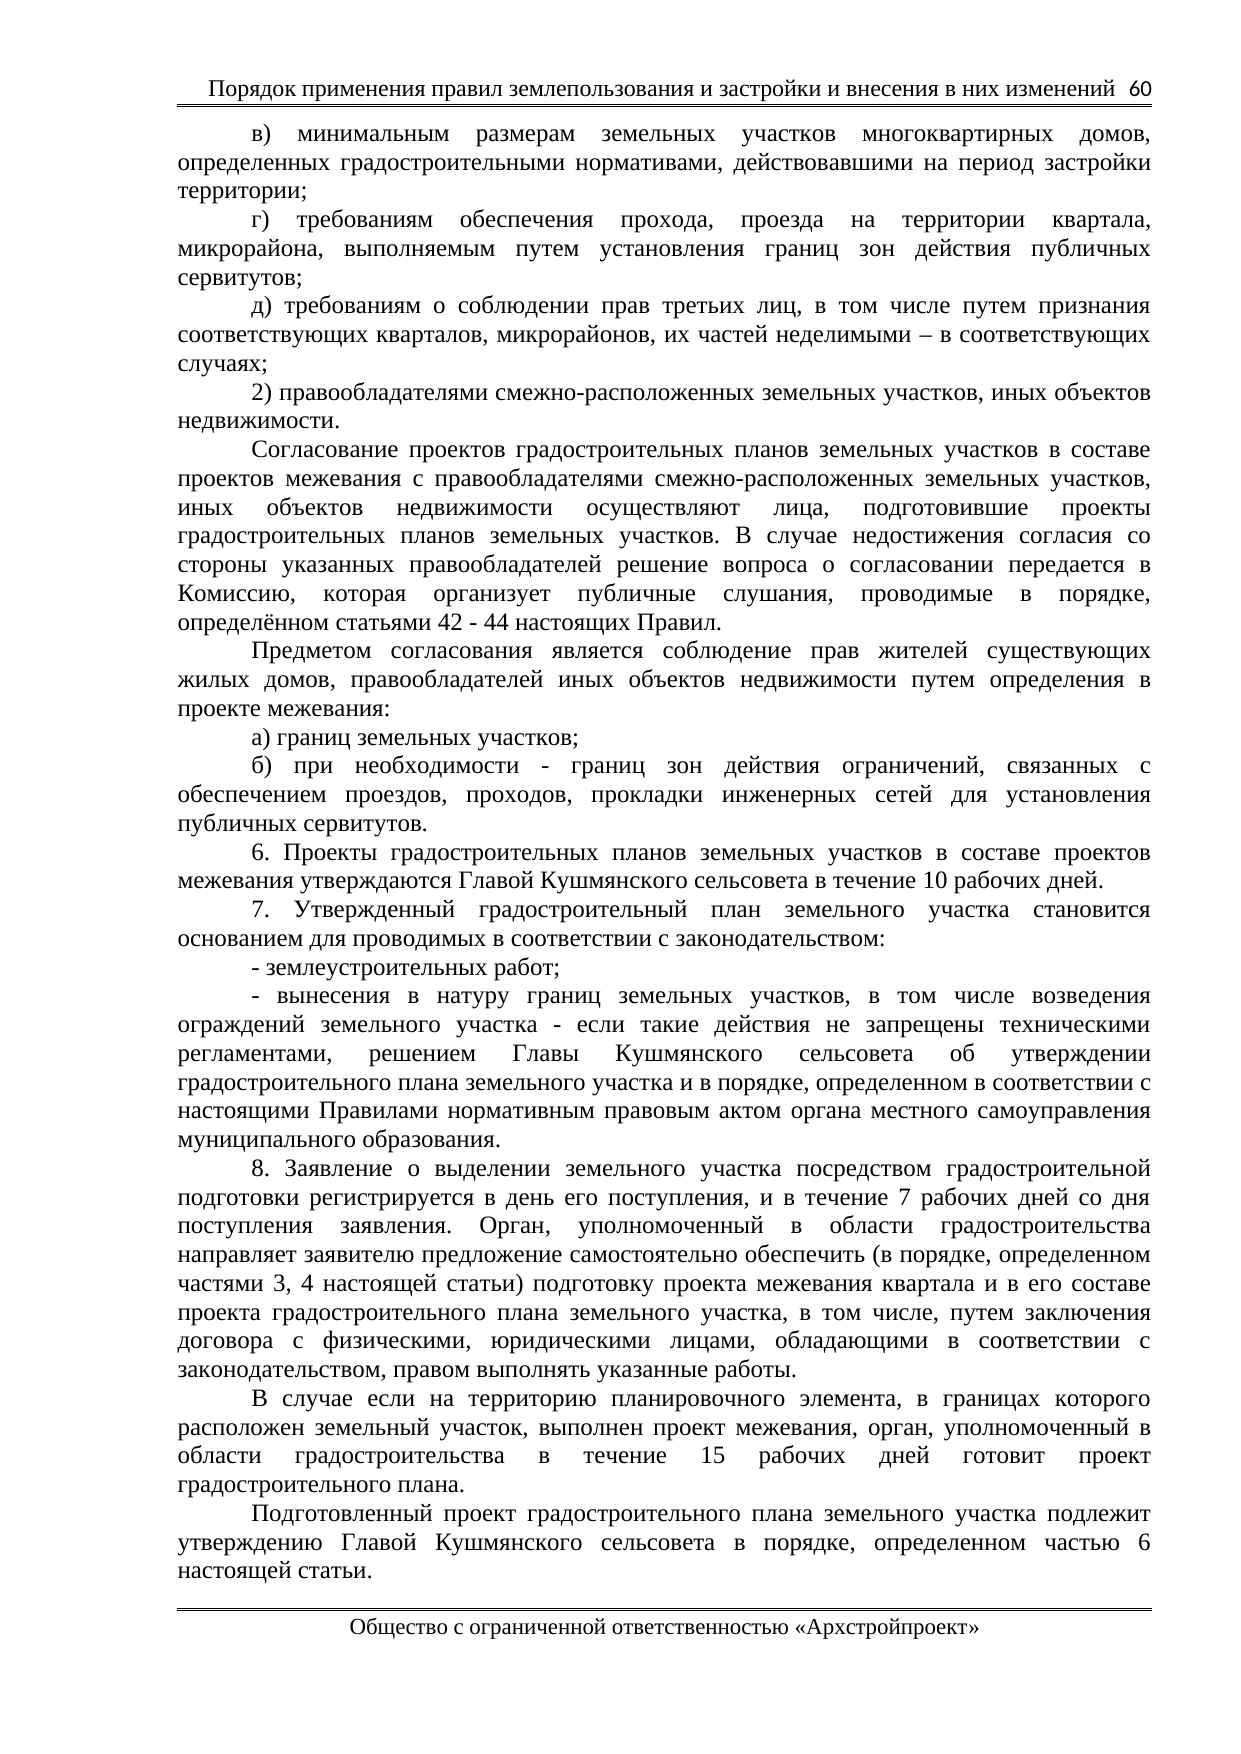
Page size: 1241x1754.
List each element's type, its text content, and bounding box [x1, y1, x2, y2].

text В случае если на территорию планировочного элемента, в границах которого расположен земельный участок, выполнен проект межевания, орган, уполномоченный в области градостроительства в течение 15 рабочих дней готовит проект градостроительного плана. [177, 1383, 1152, 1498]
text а) границ земельных участков; [177, 722, 1152, 751]
text Предметом согласования является соблюдение прав жителей существующих жилых домов, правообладателей иных объектов недвижимости путем определения в проекте межевания: [177, 636, 1152, 722]
text 6. Проекты градостроительных планов земельных участков в составе проектов межевания утверждаются Главой Кушмянского сельсовета в течение 10 рабочих дней. [177, 837, 1152, 894]
text 2) правообладателями смежно-расположенных земельных участков, иных объектов недвижимости. [177, 377, 1152, 434]
text б) при необходимости - границ зон действия ограничений, связанных с обеспечением проездов, проходов, прокладки инженерных сетей для установления публичных сервитутов. [177, 751, 1152, 837]
text Подготовленный проект градостроительного плана земельного участка подлежит утверждению Главой Кушмянского сельсовета в порядке, определенном частью 6 настоящей статьи. [177, 1498, 1152, 1584]
text г) требованиям обеспечения прохода, проезда на территории квартала, микрорайона, выполняемым путем установления границ зон действия публичных сервитутов; [177, 204, 1152, 291]
text - вынесения в натуру границ земельных участков, в том числе возведения ограждений земельного участка - если такие действия не запрещены техническими регламентами, решением Главы Кушмянского сельсовета об утверждении градостроительного плана земельного участка и в порядке, определенном в соответствии с настоящими Правилами нормативным правовым актом органа местного самоуправления муниципального образования. [177, 981, 1152, 1153]
text Согласование проектов градостроительных планов земельных участков в составе проектов межевания с правообладателями смежно-расположенных земельных участков, иных объектов недвижимости осуществляют лица, подготовившие проекты градостроительных планов земельных участков. В случае недостижения согласия со стороны указанных правообладателей решение вопроса о согласовании передается в Комиссию, которая организует публичные слушания, проводимые в порядке, определённом статьями 42 - 44 настоящих Правил. [177, 434, 1152, 636]
text - землеустроительных работ; [177, 952, 1152, 981]
text 7. Утвержденный градостроительный план земельного участка становится основанием для проводимых в соответствии с законодательством: [177, 894, 1152, 952]
text 8. Заявление о выделении земельного участка посредством градостроительной подготовки регистрируется в день его поступления, и в течение 7 рабочих дней со дня поступления заявления. Орган, уполномоченный в области градостроительства направляет заявителю предложение самостоятельно обеспечить (в порядке, определенном частями 3, 4 настоящей статьи) подготовку проекта межевания квартала и в его составе проекта градостроительного плана земельного участка, в том числе, путем заключения договора с физическими, юридическими лицами, обладающими в соответствии с законодательством, правом выполнять указанные работы. [177, 1153, 1152, 1383]
text в) минимальным размерам земельных участков многоквартирных домов, определенных градостроительными нормативами, действовавшими на период застройки территории; [177, 118, 1152, 204]
text д) требованиям о соблюдении прав третьих лиц, в том числе путем признания соответствующих кварталов, микрорайонов, их частей неделимыми – в соответствующих случаях; [177, 291, 1152, 377]
